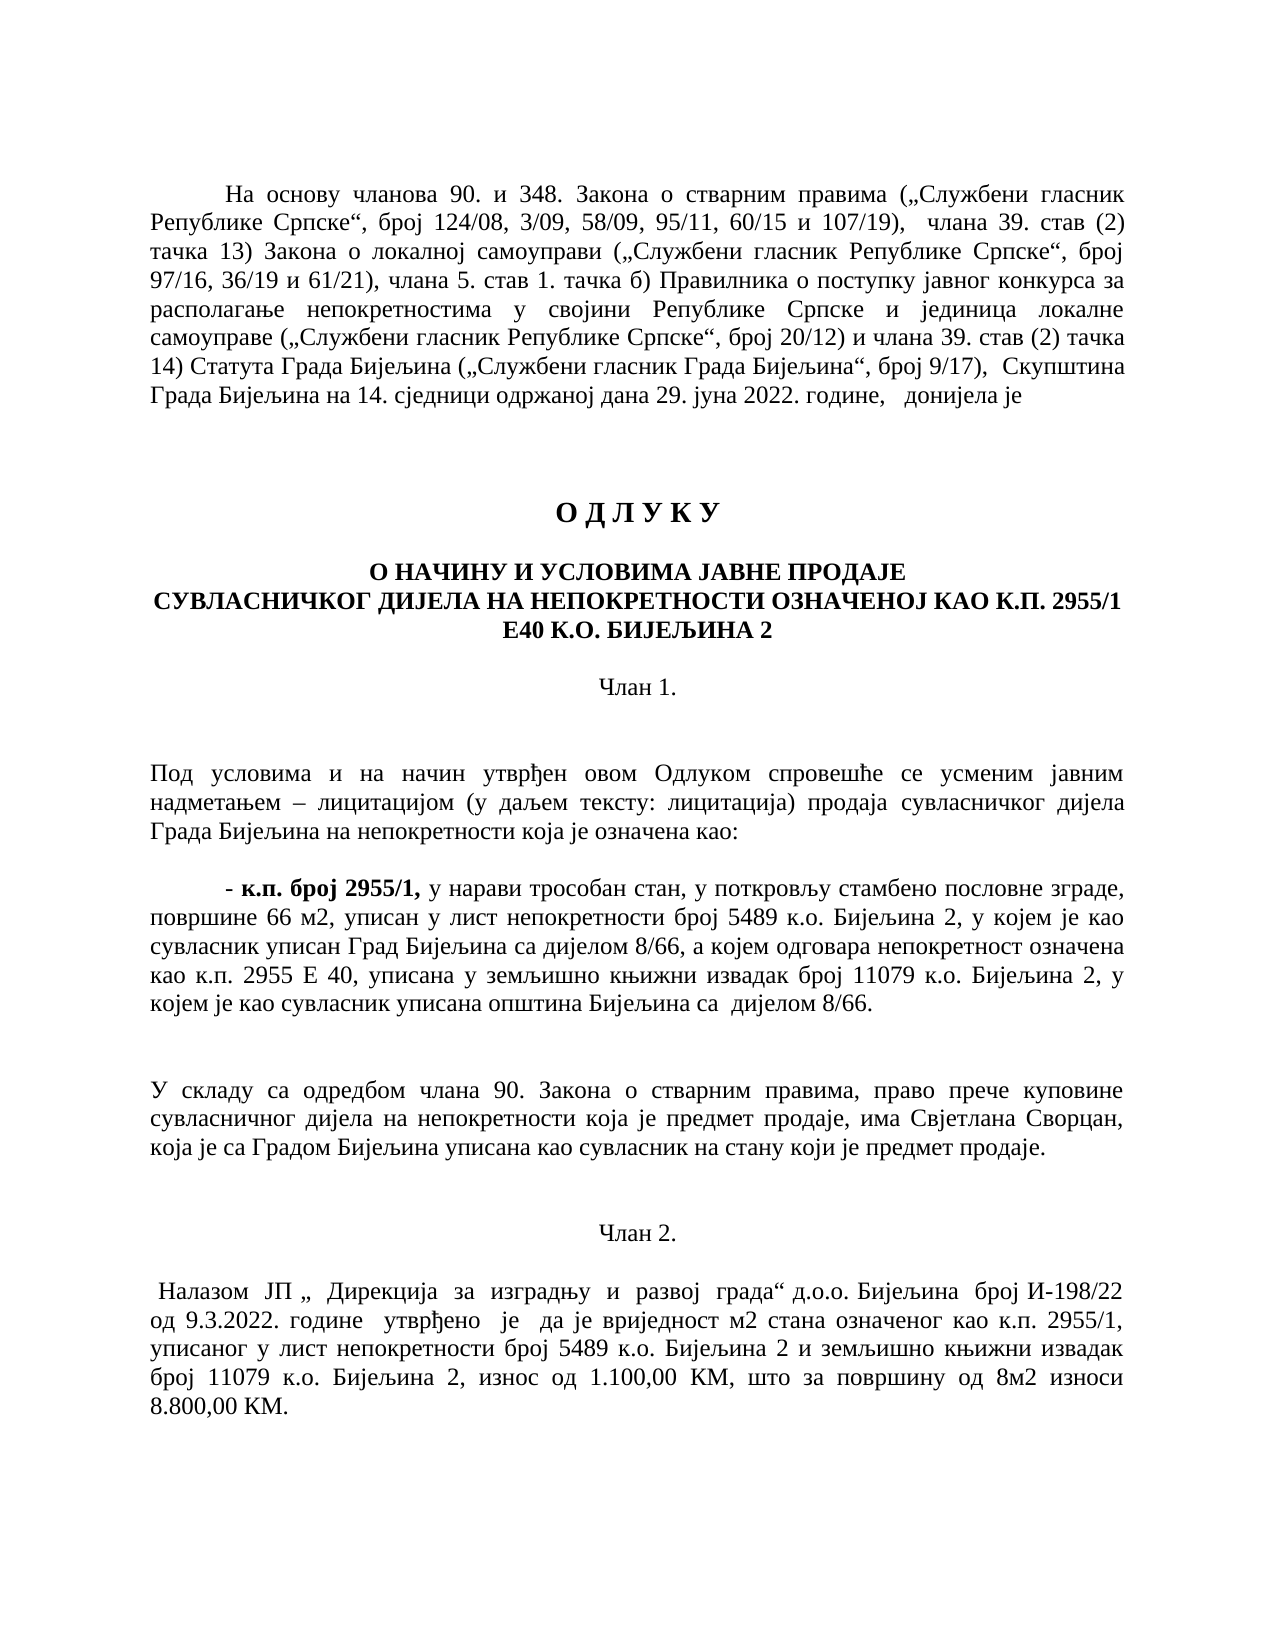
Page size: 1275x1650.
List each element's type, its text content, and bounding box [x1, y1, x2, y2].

text У складу са одредбом члана 90. Закона о стварним правима, право прече куповине сувласничног дијела на непокретности која је предмет продаје, има Свјетлана Сворцан, која је са Градом Бијељина уписана као сувласник на стану који је предмет продаје. [150, 1075, 1125, 1161]
text Налазом ЈП „ Дирекција за изградњу и развој града“ д.о.о. Бијељина број И-198/22 од 9.3.2022. године утврђено је да је вриједност м2 стана означеног као к.п. 2955/1, уписаног у лист непокретности број 5489 к.о. Бијељина 2 и земљишно књижни извадак број 11079 к.о. Бијељина 2, износ од 1.100,00 КМ, што за површину од 8м2 износи 8.800,00 КМ. [150, 1276, 1125, 1420]
text Под условима и на начин утврђен овом Одлуком спровешће се усменим јавним надметањем – лицитацијом (у даљем тексту: лицитација) продаја сувласничког дијела Града Бијељина на непокретности која је означена као: [150, 758, 1125, 845]
text - к.п. број 2955/1, у нарави трособан стан, у поткровљу стамбено пословне зграде, површине 66 м2, уписан у лист непокретности број 5489 к.о. Бијељина 2, у којем је као сувласник уписан Град Бијељина са дијелом 8/66, а којем одговара непокретност означена као к.п. 2955 Е 40, уписана у земљишно књижни извадак број 11079 к.о. Бијељина 2, у којем је као сувласник уписана општина Бијељина са дијелом 8/66. [150, 873, 1125, 1017]
text Члан 1. [150, 672, 1125, 701]
text О НАЧИНУ И УСЛОВИМА ЈАВНЕ ПРОДАЈЕ [150, 557, 1125, 586]
text Члан 2. [150, 1218, 1125, 1247]
text О Д Л У К У [150, 495, 1125, 528]
text СУВЛАСНИЧКОГ ДИЈЕЛА НА НЕПОКРЕТНОСТИ ОЗНАЧЕНОЈ КАО К.П. 2955/1 Е40 К.О. БИЈЕЉИНА 2 [150, 586, 1125, 643]
text На основу чланова 90. и 348. Закона о стварним правима („Службени гласник Републике Српске“, број 124/08, 3/09, 58/09, 95/11, 60/15 и 107/19), члана 39. став (2) тачка 13) Закона о локалној самоуправи („Службени гласник Републике Српске“, број 97/16, 36/19 и 61/21), члана 5. став 1. тачка б) Правилника о поступку јавног конкурса за располагање непокретностима у својини Републике Српске и јединица локалне самоуправе („Службени гласник Републике Српске“, број 20/12) и члана 39. став (2) тачка 14) Статута Града Бијељина („Службени гласник Града Бијељина“, број 9/17), Скупштина Града Бијељина на 14. сједници одржаној дана 29. јуна 2022. године, донијела је [150, 179, 1125, 409]
